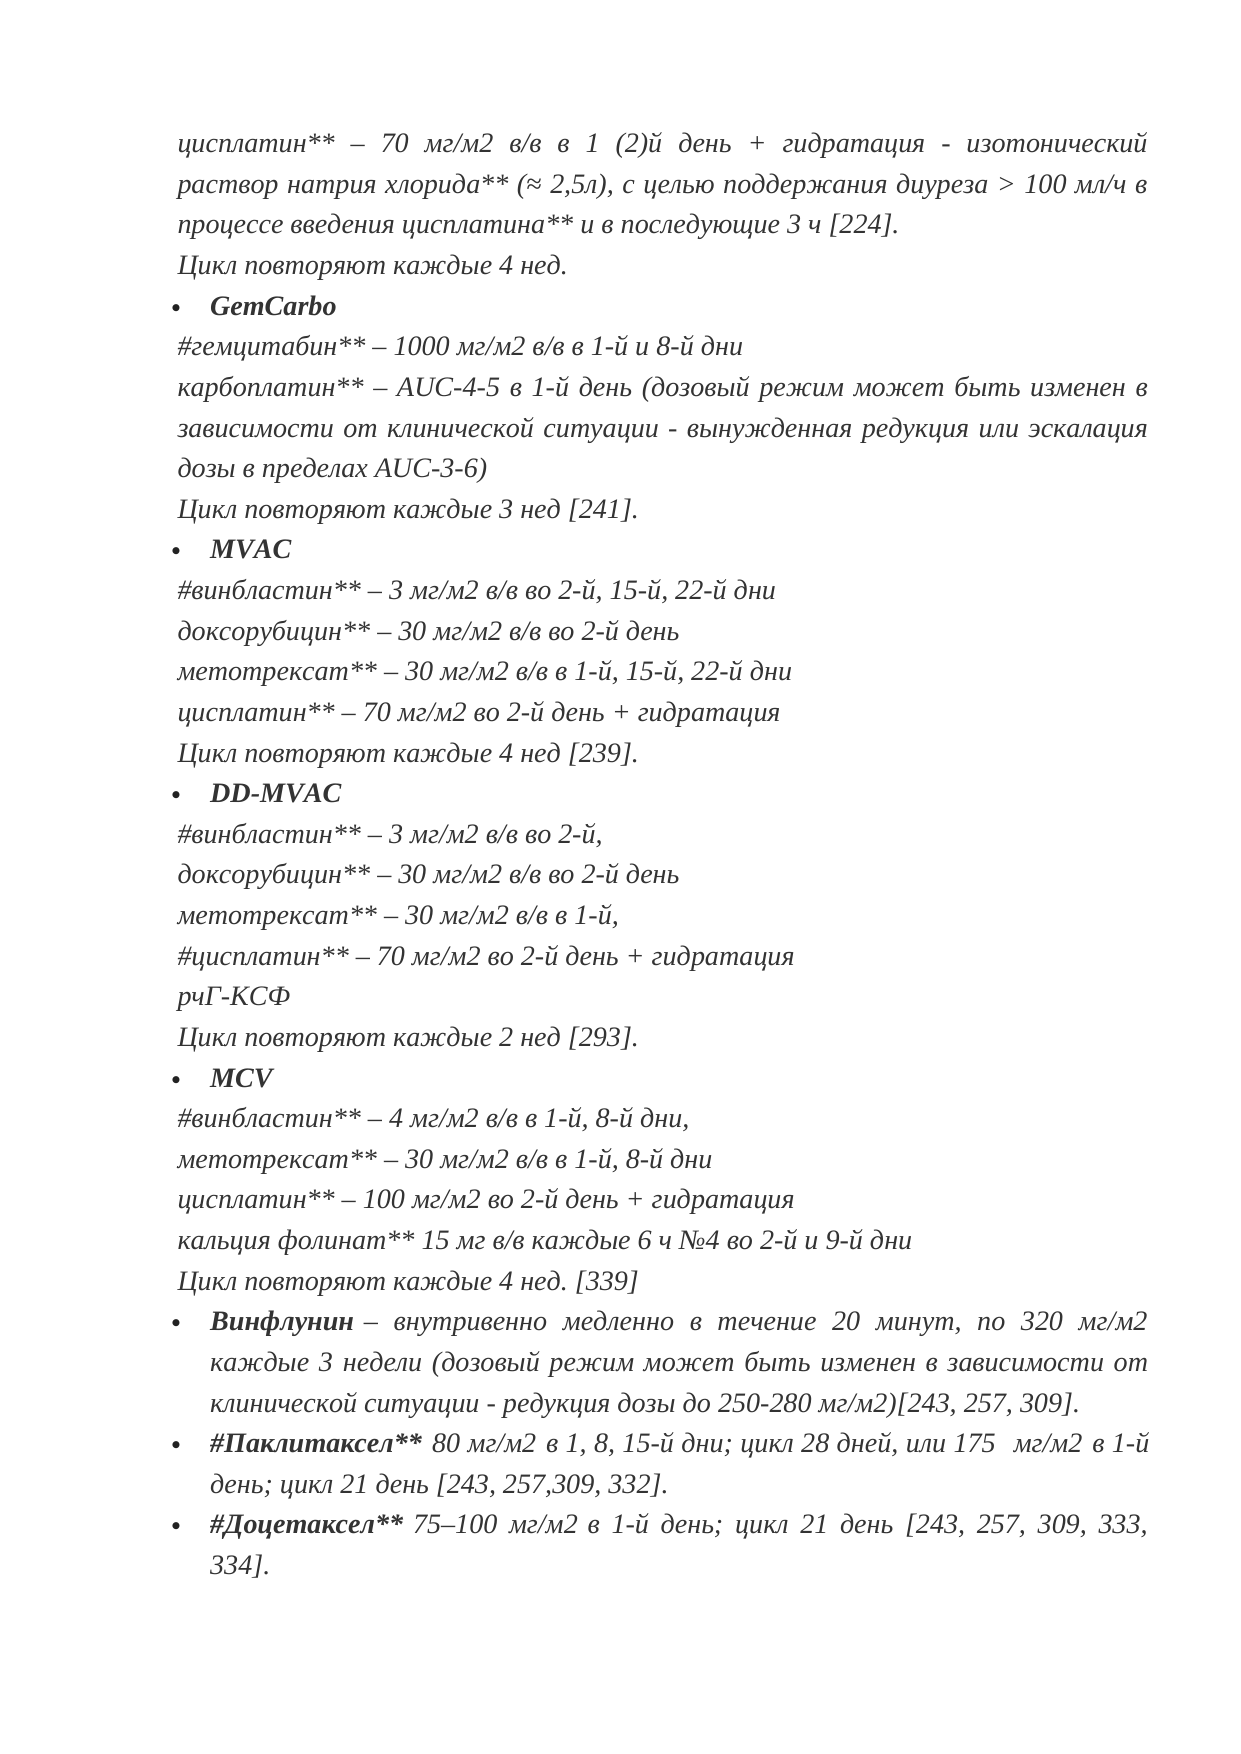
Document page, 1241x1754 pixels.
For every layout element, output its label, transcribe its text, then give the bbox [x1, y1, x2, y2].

text цисплатин** – 100 мг/м2 во 2-й день + гидратация [177, 1174, 1152, 1215]
text #винбластин** – 4 мг/м2 в/в в 1-й, 8-й дни, [177, 1093, 1152, 1134]
list DD-MVAC [172, 768, 1152, 809]
list #Паклитаксел** 80 мг/м2 в 1, 8, 15-й дни; цикл 28 дней, или 175 мг/м2 в 1-й день; цикл 21 день [243, 257,309, 332]. [172, 1418, 1152, 1499]
list MCV [172, 1052, 1152, 1093]
list Винфлунин – внутривенно медленно в течение 20 минут, по 320 мг/м2 каждые 3 недели (дозовый режим может быть изменен в зависимости от клинической ситуации - редукция дозы до 250-280 мг/м2)[243, 257, 309]. [172, 1296, 1152, 1418]
text #гемцитабин** – 1000 мг/м2 в/в в 1-й и 8-й дни [177, 321, 1152, 362]
text цисплатин** – 70 мг/м2 во 2-й день + гидратация [177, 687, 1152, 727]
text метотрексат** – 30 мг/м2 в/в в 1-й, 15-й, 22-й дни [177, 646, 1152, 687]
text Цикл повторяют каждые 4 нед. [177, 240, 1152, 281]
text доксорубицин** – 30 мг/м2 в/в во 2-й день [177, 849, 1152, 890]
text Цикл повторяют каждые 4 нед [239]. [177, 727, 1152, 768]
list GemCarbo [172, 281, 1152, 321]
text доксорубицин** – 30 мг/м2 в/в во 2-й день [177, 606, 1152, 646]
text #цисплатин** – 70 мг/м2 во 2-й день + гидратация [177, 931, 1152, 971]
list #Доцетаксел** 75–100 мг/м2 в 1-й день; цикл 21 день [243, 257, 309, 333, 334]. [172, 1499, 1152, 1581]
text рчГ-КСФ [177, 971, 1152, 1012]
text Цикл повторяют каждые 4 нед. [339] [177, 1256, 1152, 1296]
text карбоплатин** – AUC-4-5 в 1-й день (дозовый режим может быть изменен в зависимости от клинической ситуации - вынужденная редукция или эскалация дозы в пределах AUC-3-6) [177, 362, 1152, 484]
text метотрексат** – 30 мг/м2 в/в в 1-й, [177, 890, 1152, 931]
text #винбластин** – 3 мг/м2 в/в во 2-й, 15-й, 22-й дни [177, 565, 1152, 606]
text Цикл повторяют каждые 3 нед [241]. [177, 484, 1152, 524]
text Цикл повторяют каждые 2 нед [293]. [177, 1012, 1152, 1052]
text кальция фолинат** 15 мг в/в каждые 6 ч №4 во 2-й и 9-й дни [177, 1215, 1152, 1256]
text #винбластин** – 3 мг/м2 в/в во 2-й, [177, 809, 1152, 849]
text цисплатин** – 70 мг/м2 в/в в 1 (2)й день + гидратация - изотонический раствор натрия хлорида** (≈ 2,5л), с целью поддержания диуреза > 100 мл/ч в процессе введения цисплатина** и в последующие 3 ч [224]. [177, 118, 1152, 240]
list MVAC [172, 524, 1152, 565]
text метотрексат** – 30 мг/м2 в/в в 1-й, 8-й дни [177, 1134, 1152, 1174]
